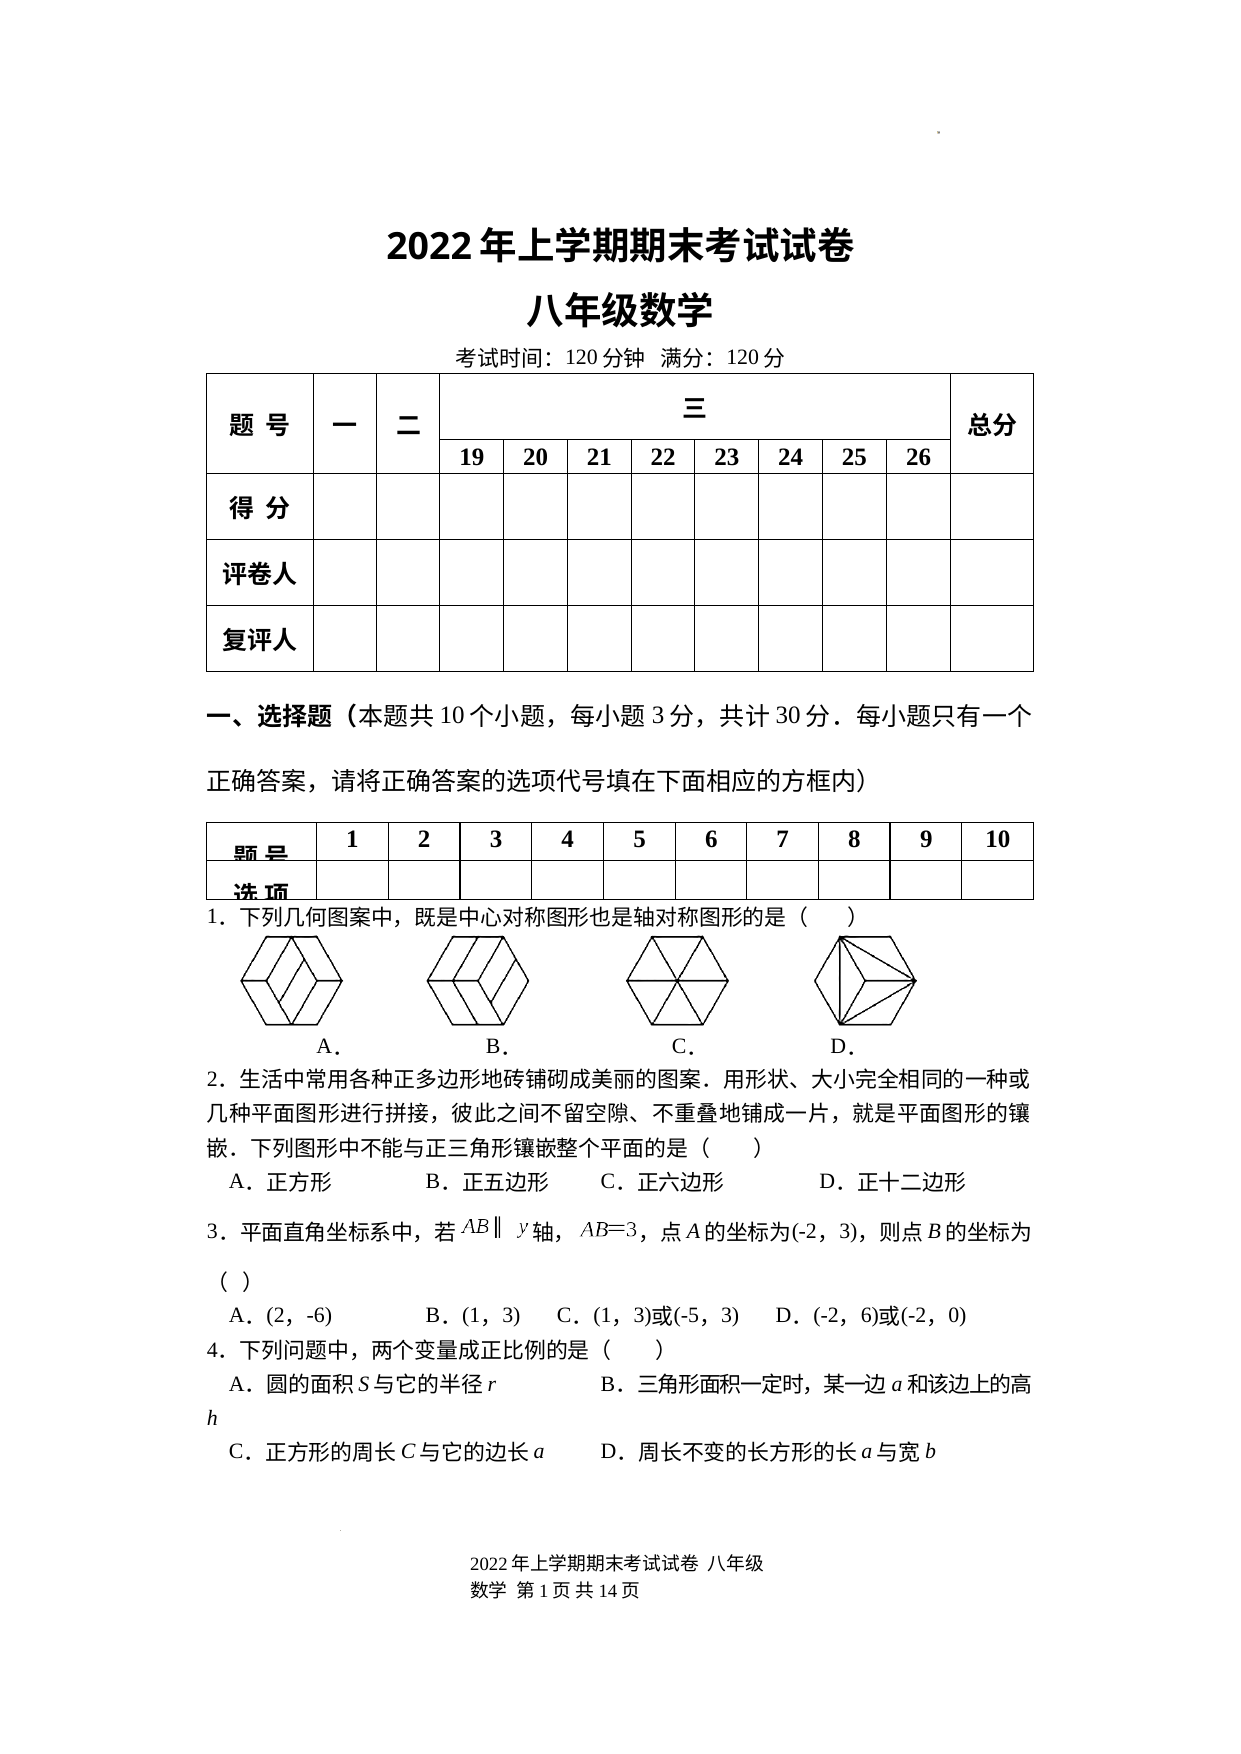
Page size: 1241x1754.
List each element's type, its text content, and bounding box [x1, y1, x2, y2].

table_cell [887, 606, 950, 671]
table_cell [632, 606, 694, 671]
table_cell [891, 861, 961, 898]
table_header 总分 [951, 374, 1033, 473]
table_cell [695, 606, 758, 671]
table_cell [951, 540, 1033, 605]
table_cell [951, 474, 1033, 539]
table_cell [568, 606, 631, 671]
text A． B． C． D． [207, 1029, 1033, 1062]
table_header 9 [891, 823, 961, 860]
table_header 10 [962, 823, 1033, 860]
table_header 4 [532, 823, 603, 860]
table_header 6 [676, 823, 746, 860]
table_cell 得 分 [207, 474, 313, 539]
table_cell [568, 540, 631, 605]
text 一、选择题（本题共10个小题，每小题3分，共计30分．每小题只有一个正确答案，请将正确答案的选项代号填在下面相应的方框内） [207, 682, 1033, 812]
table_header 3 [461, 823, 531, 860]
table_cell [504, 474, 567, 539]
table_cell [440, 540, 503, 605]
table_cell [377, 474, 439, 539]
table_cell [695, 540, 758, 605]
table_cell [377, 540, 439, 605]
table_cell [676, 861, 746, 898]
table_header 1 [317, 823, 388, 860]
table_cell [461, 861, 531, 898]
table_cell [389, 861, 459, 898]
table_cell [532, 861, 603, 898]
table_cell [887, 540, 950, 605]
table_cell 26 [887, 440, 950, 473]
table_cell [604, 861, 675, 898]
table_cell [314, 540, 376, 605]
text 3．平面直角坐标系中，若轴，，点A的坐标为(-2，3)，则点B的坐标为（ ） [207, 1198, 1033, 1297]
text A．(2，-6) B．(1，3) C．(1，3)或(-5，3) D．(-2，6)或(-2，0) [207, 1299, 1033, 1331]
table_cell 21 [568, 440, 631, 473]
text 2022年上学期期末考试试卷 [207, 211, 1033, 276]
text 4．下列问题中，两个变量成正比例的是（ ） [207, 1333, 1033, 1365]
text C．正方形的周长C与它的边长a D．周长不变的长方形的长a与宽b [207, 1435, 1033, 1467]
table_header 题 号 [207, 823, 316, 860]
table_header 5 [604, 823, 675, 860]
table_cell [632, 474, 694, 539]
text 2．生活中常用各种正多边形地砖铺砌成美丽的图案．用形状、大小完全相同的一种或几种平面图形进行拼接，彼此之间不留空隙、不重叠地铺成一片，就是平面图形的镶嵌．下列图形中不能与正三角形镶嵌整个平面的是（ ） [207, 1062, 1033, 1163]
table_cell [887, 474, 950, 539]
table_cell [962, 861, 1033, 898]
table_cell [695, 474, 758, 539]
table_cell 20 [504, 440, 567, 473]
table_cell 23 [695, 440, 758, 473]
table_header 二 [377, 374, 439, 473]
table_cell [819, 861, 889, 898]
table_cell 25 [823, 440, 886, 473]
table_cell [504, 606, 567, 671]
table_cell [440, 474, 503, 539]
table_header 8 [819, 823, 889, 860]
table_cell 复评人 [207, 606, 313, 671]
table_cell [317, 861, 388, 898]
table_cell 19 [440, 440, 503, 473]
table_header 一 [314, 374, 376, 473]
table_cell [759, 540, 822, 605]
table_cell 评卷人 [207, 540, 313, 605]
table_header 2 [389, 823, 459, 860]
table_header 题 号 [207, 374, 313, 473]
table_cell [759, 474, 822, 539]
table_cell [314, 606, 376, 671]
text 考试时间：120分钟 满分：120分 [207, 341, 1033, 373]
table_cell [440, 606, 503, 671]
table_cell [823, 474, 886, 539]
table_cell [632, 540, 694, 605]
table_cell [568, 474, 631, 539]
table_cell [314, 474, 376, 539]
text A．圆的面积S与它的半径r B．三角形面积一定时，某一边a和该边上的高h [207, 1367, 1033, 1433]
table_cell 22 [632, 440, 694, 473]
table_cell [951, 606, 1033, 671]
table_cell 选 项 [207, 861, 316, 898]
table_cell [759, 606, 822, 671]
table_cell [823, 606, 886, 671]
text 八年级数学 [207, 276, 1033, 341]
table_header 7 [747, 823, 818, 860]
text A．正方形 B．正五边形 C．正六边形 D．正十二边形 [207, 1164, 1033, 1197]
table_cell [823, 540, 886, 605]
table_cell [747, 861, 818, 898]
text 1．下列几何图案中，既是中心对称图形也是轴对称图形的是（ ） [207, 900, 1033, 932]
table_cell [504, 540, 567, 605]
table_cell [377, 606, 439, 671]
table_cell 24 [759, 440, 822, 473]
table_header 三 [440, 374, 950, 439]
